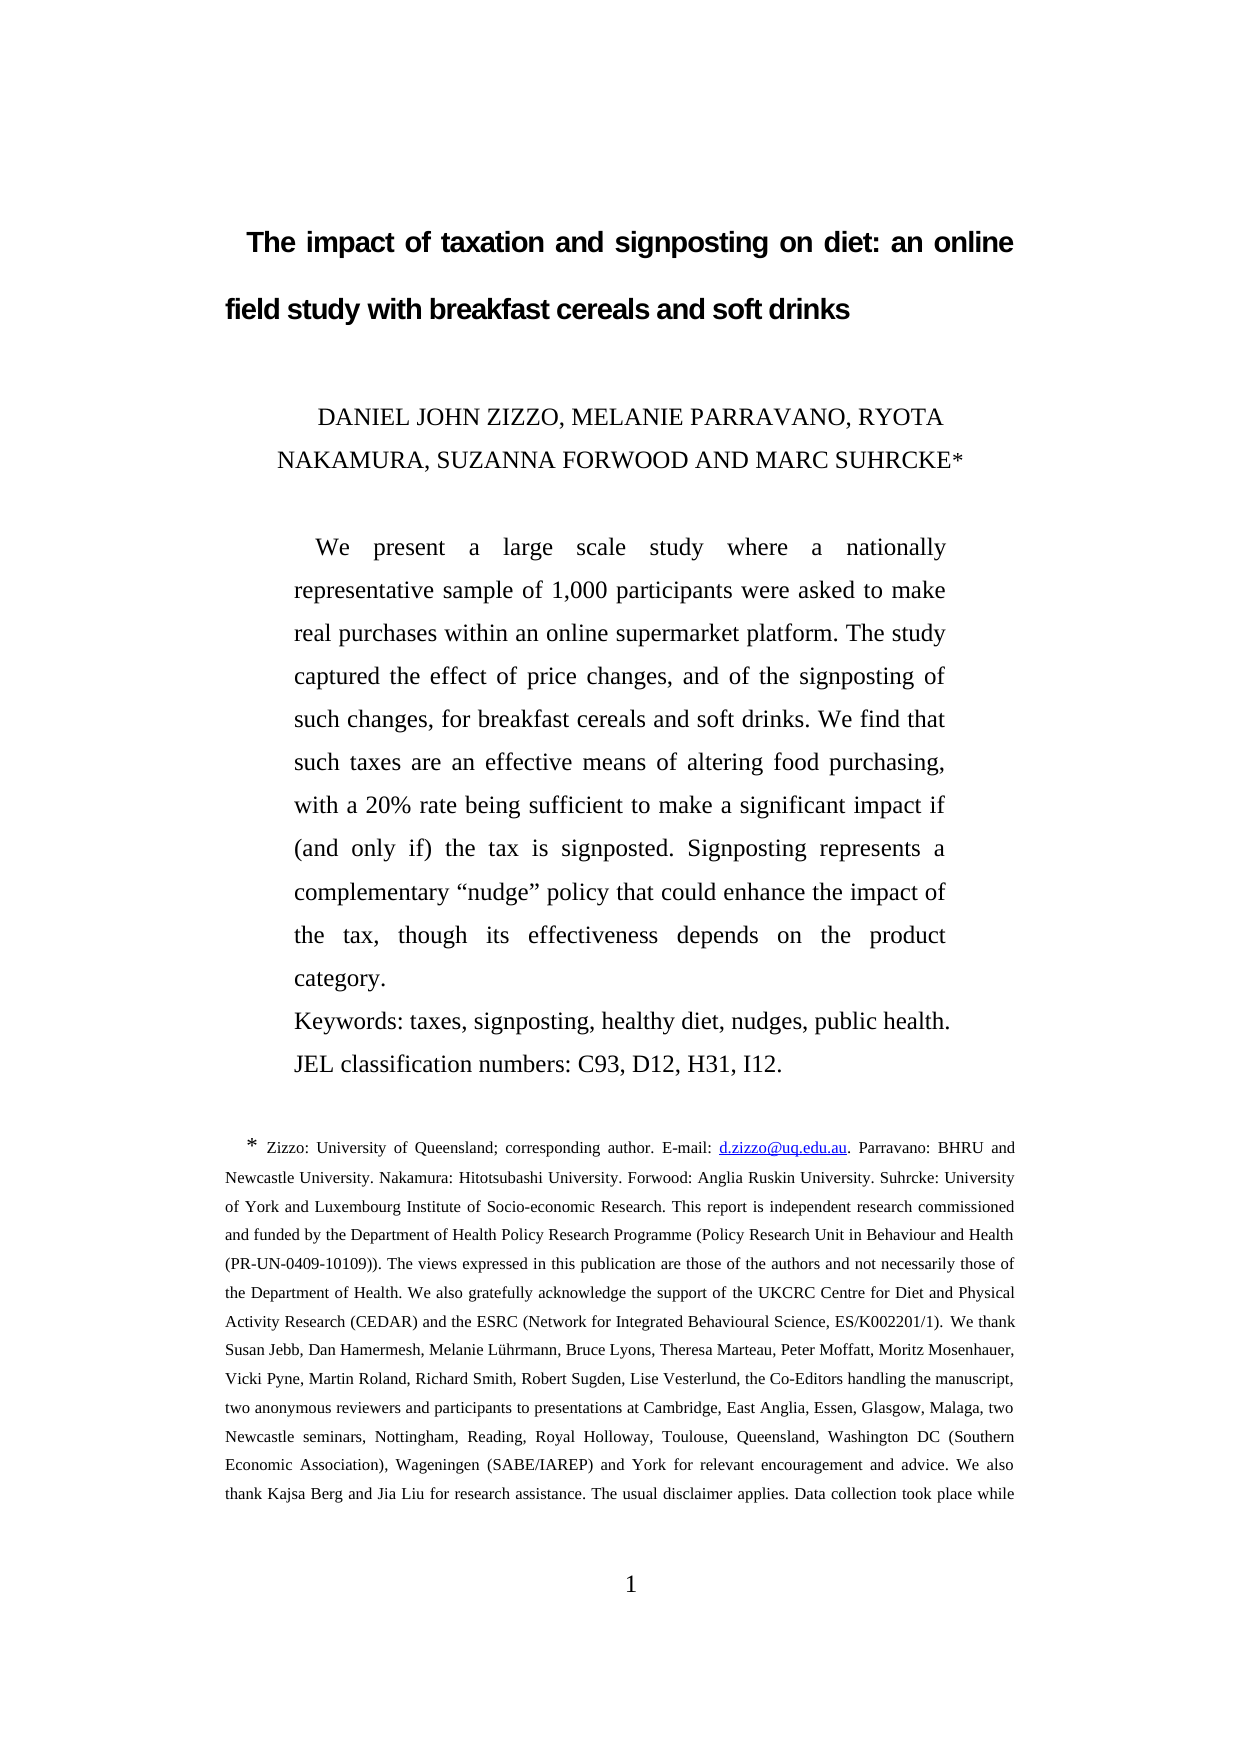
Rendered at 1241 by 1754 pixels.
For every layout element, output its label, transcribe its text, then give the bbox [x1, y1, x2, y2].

text We present a large scale study where a nationally representative sample of 1,000 participants were asked to make real purchases within an online supermarket platform. The study captured the effect of price changes, and of the signposting of such changes, for breakfast cereals and soft drinks. We find that such taxes are an effective means of altering food purchasing, with a 20% rate being sufficient to make a significant impact if (and only if) the tax is signposted. Signposting represents a complementary “nudge” policy that could enhance the impact of the tax, though its effectiveness depends on the product category. [294, 532, 946, 992]
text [225, 1132, 1015, 1503]
text Keywords: taxes, signposting, healthy diet, nudges, public health. [225, 1006, 1015, 1035]
text JEL classification numbers: C93, D12, H31, I12. [225, 1049, 1015, 1078]
title The impact of taxation and signposting on diet: an online field study with breakfast cereals and soft drinks [225, 225, 1015, 326]
text DANIEL JOHN ZIZZO, MELANIE PARRAVANO, RYOTA NAKAMURA, SUZANNA FORWOOD AND MARC SUHRCKE* [225, 402, 1015, 474]
